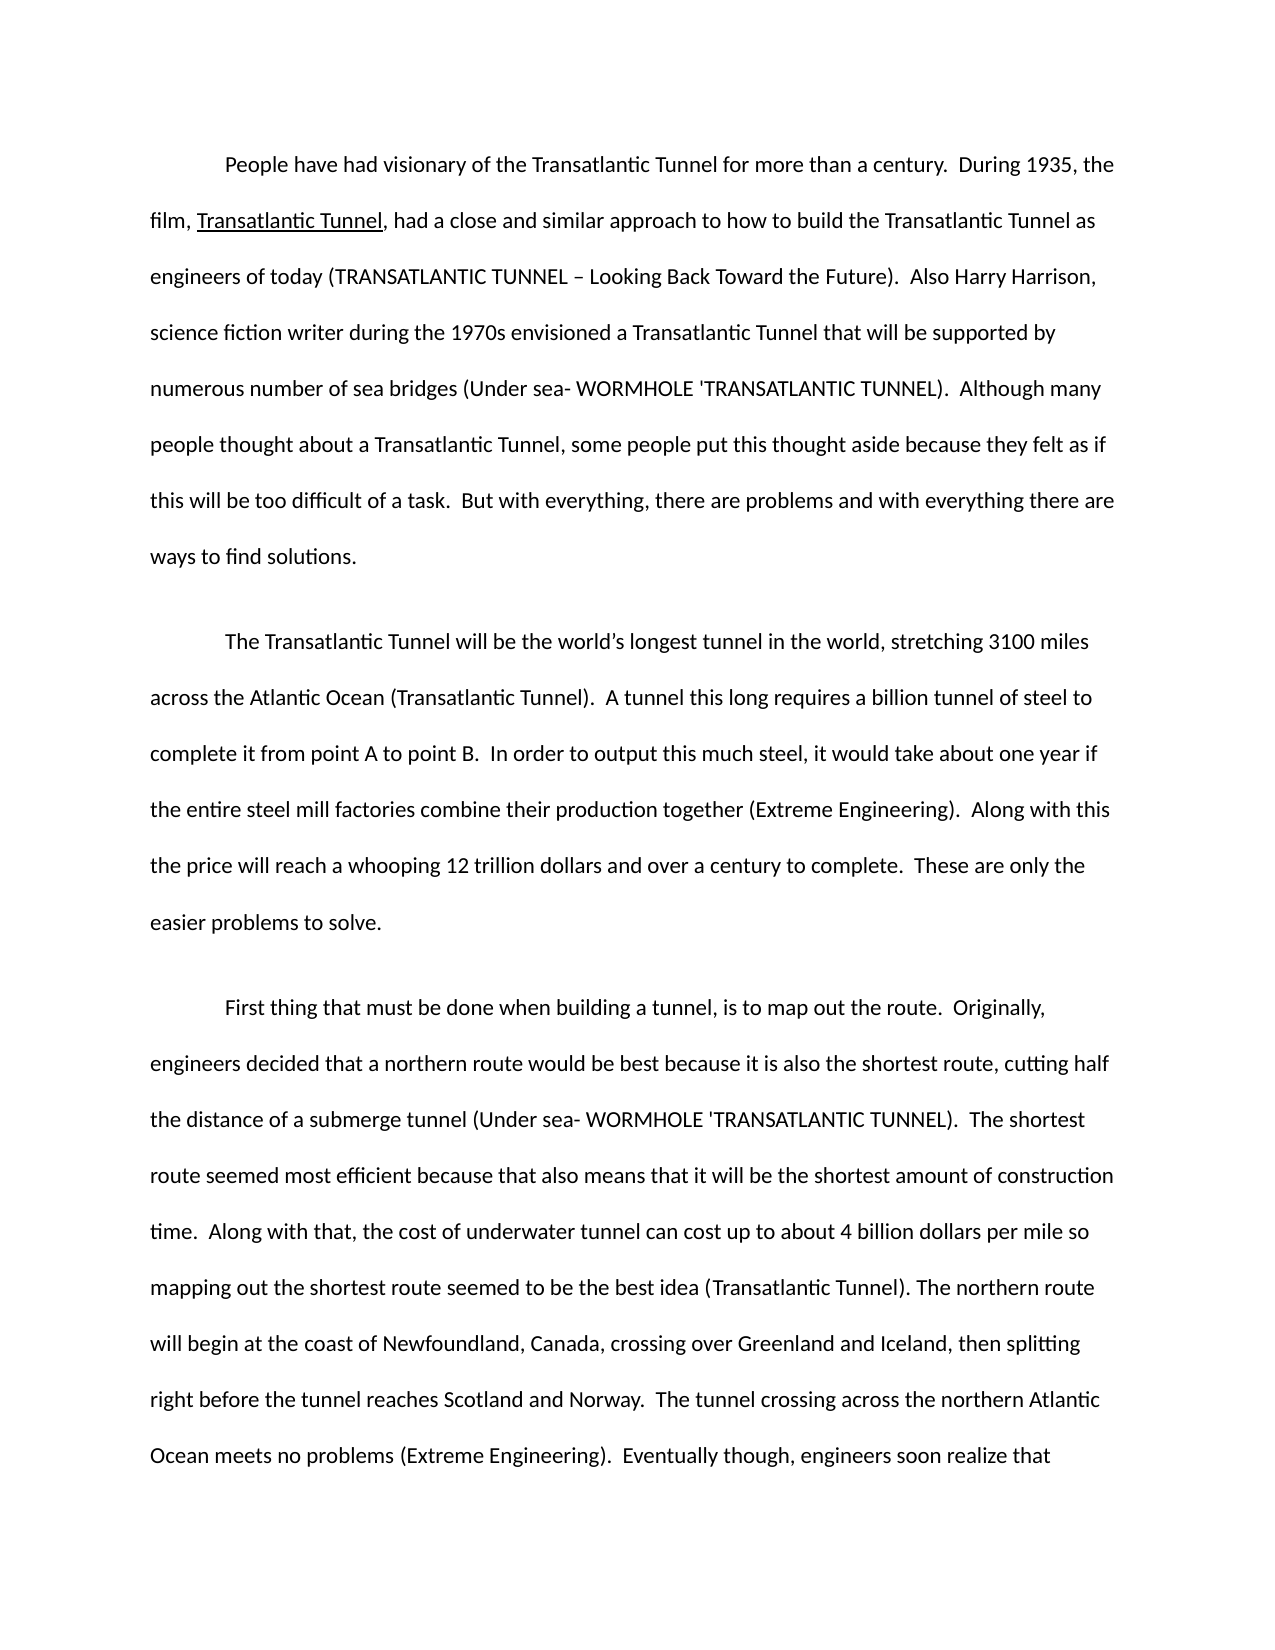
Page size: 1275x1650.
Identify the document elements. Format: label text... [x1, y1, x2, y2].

subtitle The Transatlantic Tunnel will be the world’s longest tunnel in the world, stretching 3100 miles across the Atlantic Ocean (Transatlantic Tunnel). A tunnel this long requires a billion tunnel of steel to complete it from point A to point B. In order to output this much steel, it would take about one year if the entire steel mill factories combine their production together (Extreme Engineering). Along with this the price will reach a whooping 12 trillion dollars and over a century to complete. These are only the easier problems to solve. [150, 627, 1125, 936]
subtitle People have had visionary of the Transatlantic Tunnel for more than a century. During 1935, the film, Transatlantic Tunnel, had a close and similar approach to how to build the Transatlantic Tunnel as engineers of today (TRANSATLANTIC TUNNEL – Looking Back Toward the Future). Also Harry Harrison, science fiction writer during the 1970s envisioned a Transatlantic Tunnel that will be supported by numerous number of sea bridges (Under sea- WORMHOLE 'TRANSATLANTIC TUNNEL). Although many people thought about a Transatlantic Tunnel, some people put this thought aside because they felt as if this will be too difficult of a task. But with everything, there are problems and with everything there are ways to find solutions. [150, 150, 1125, 570]
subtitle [150, 993, 1125, 1469]
